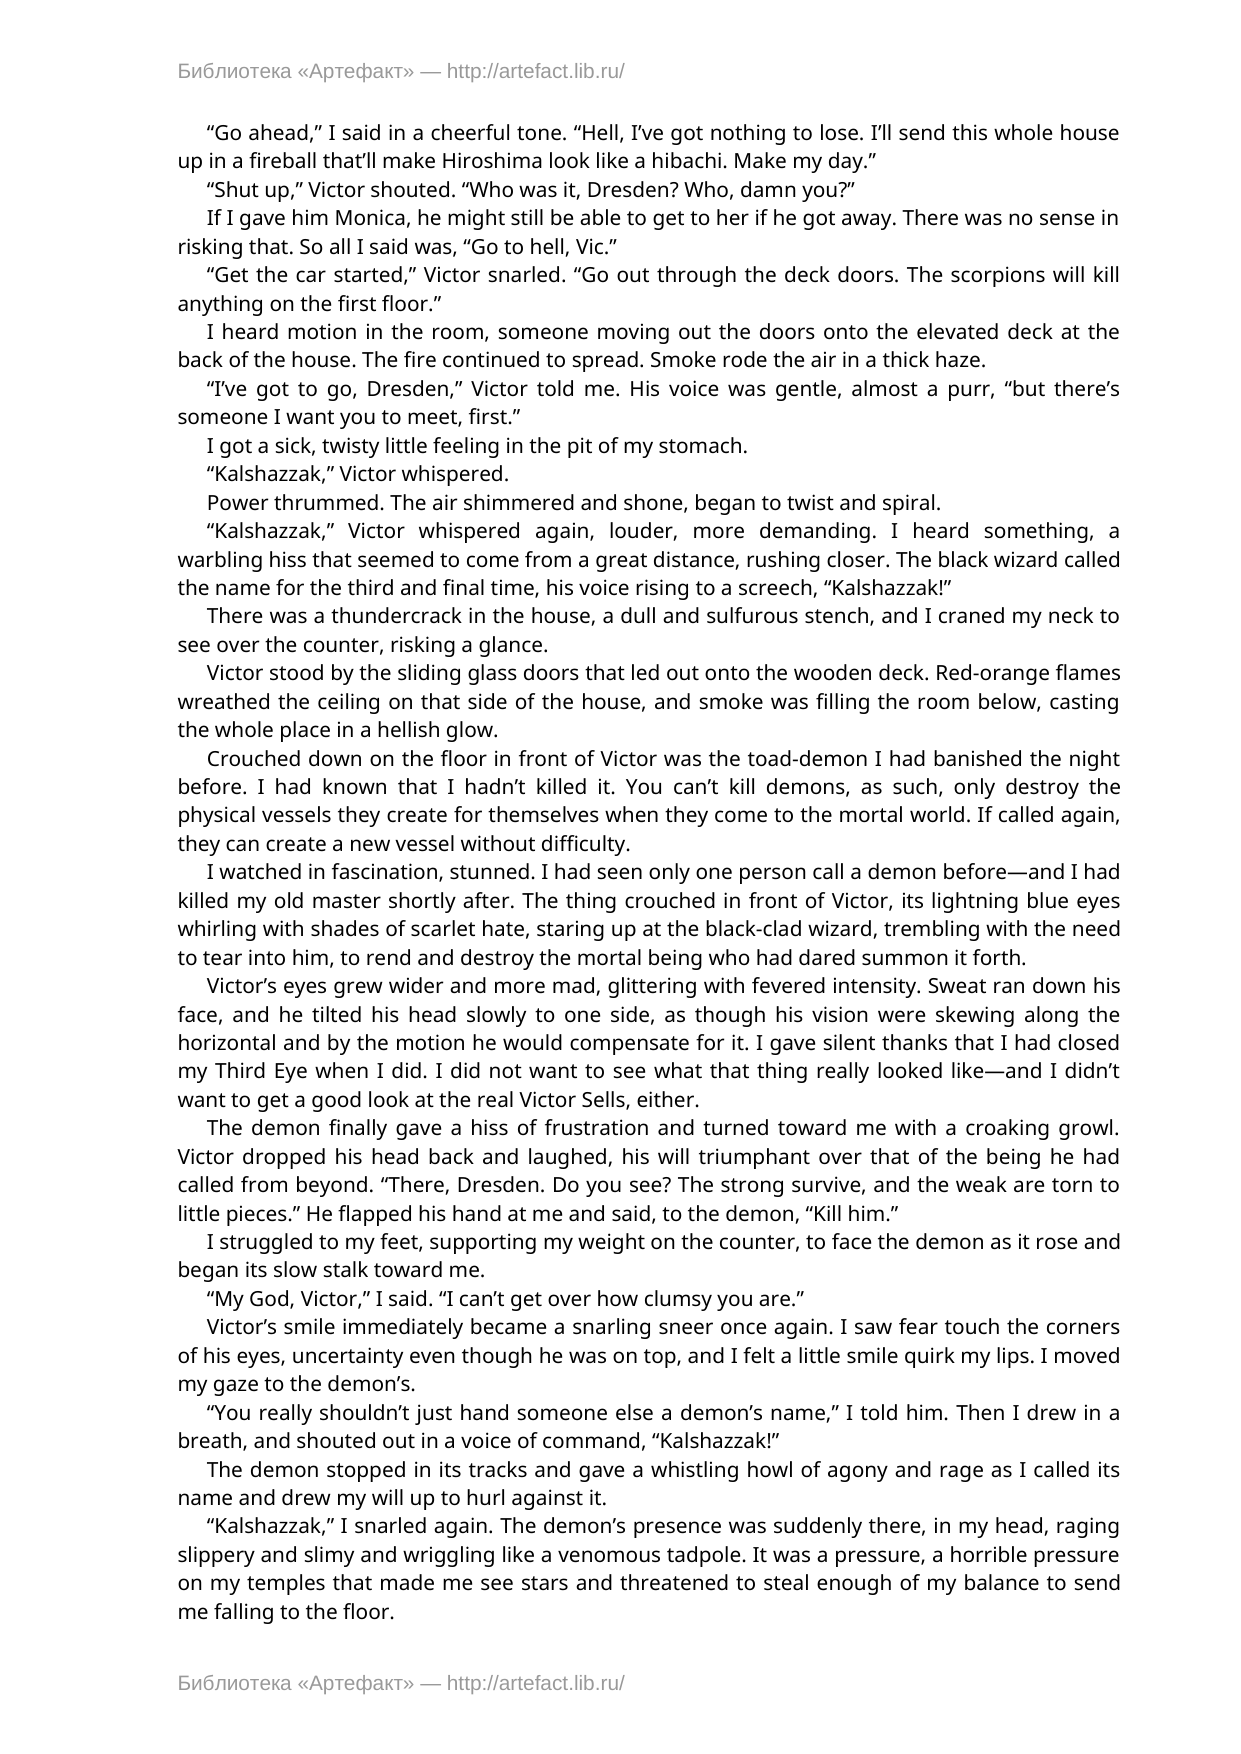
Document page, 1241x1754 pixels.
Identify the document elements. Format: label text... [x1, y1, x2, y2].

text The demon finally gave a hiss of frustration and turned toward me with a croaking growl. Victor dropped his head back and laughed, his will triumphant over that of the being he had called from beyond. “There, Dresden. Do you see? The strong survive, and the weak are torn to little pieces.” He flapped his hand at me and said, to the demon, “Kill him.” [177, 1113, 1122, 1227]
text “Go ahead,” I said in a cheerful tone. “Hell, I’ve got nothing to lose. I’ll send this whole house up in a fireball that’ll make Hiroshima look like a hibachi. Make my day.” [177, 118, 1122, 175]
text “Shut up,” Victor shouted. “Who was it, Dresden? Who, damn you?” [177, 175, 1122, 203]
text “Get the car started,” Victor snarled. “Go out through the deck doors. The scorpions will kill anything on the first floor.” [177, 260, 1122, 317]
text Victor’s smile immediately became a snarling sneer once again. I saw fear touch the corners of his eyes, uncertainty even though he was on top, and I felt a little smile quirk my lips. I moved my gaze to the demon’s. [177, 1312, 1122, 1398]
text I heard motion in the room, someone moving out the doors onto the elevated deck at the back of the house. The fire continued to spread. Smoke rode the air in a thick haze. [177, 317, 1122, 374]
text Victor stood by the sliding glass doors that led out onto the wooden deck. Red-orange flames wreathed the ceiling on that side of the house, and smoke was filling the room below, casting the whole place in a hellish glow. [177, 658, 1122, 744]
text “You really shouldn’t just hand someone else a demon’s name,” I told him. Then I drew in a breath, and shouted out in a voice of command, “Kalshazzak!” [177, 1398, 1122, 1455]
text “Kalshazzak,” I snarled again. The demon’s presence was suddenly there, in my head, raging slippery and slimy and wriggling like a venomous tadpole. It was a pressure, a horrible pressure on my temples that made me see stars and threatened to steal enough of my balance to send me falling to the floor. [177, 1512, 1122, 1625]
text “My God, Victor,” I said. “I can’t get over how clumsy you are.” [177, 1284, 1122, 1312]
text I got a sick, twisty little feeling in the pit of my stomach. [177, 431, 1122, 459]
text I watched in fascination, stunned. I had seen only one person call a demon before—and I had killed my old master shortly after. The thing crouched in front of Victor, its lightning blue eyes whirling with shades of scarlet hate, staring up at the black-clad wizard, trembling with the need to tear into him, to rend and destroy the mortal being who had dared summon it forth. [177, 857, 1122, 971]
text “Kalshazzak,” Victor whispered. [177, 459, 1122, 488]
text There was a thundercrack in the house, a dull and sulfurous stench, and I craned my neck to see over the counter, risking a glance. [177, 602, 1122, 658]
text “I’ve got to go, Dresden,” Victor told me. His voice was gentle, almost a purr, “but there’s someone I want you to meet, first.” [177, 374, 1122, 431]
text I struggled to my feet, supporting my weight on the counter, to face the demon as it rose and began its slow stalk toward me. [177, 1227, 1122, 1284]
text Power thrummed. The air shimmered and shone, began to twist and spiral. [177, 488, 1122, 516]
text Crouched down on the floor in front of Victor was the toad-demon I had banished the night before. I had known that I hadn’t killed it. You can’t kill demons, as such, only destroy the physical vessels they create for themselves when they come to the mortal world. If called again, they can create a new vessel without difficulty. [177, 744, 1122, 857]
text If I gave him Monica, he might still be able to get to her if he got away. There was no sense in risking that. So all I said was, “Go to hell, Vic.” [177, 203, 1122, 260]
text The demon stopped in its tracks and gave a whistling howl of agony and rage as I called its name and drew my will up to hurl against it. [177, 1455, 1122, 1512]
text Victor’s eyes grew wider and more mad, glittering with fevered intensity. Sweat ran down his face, and he tilted his head slowly to one side, as though his vision were skewing along the horizontal and by the motion he would compensate for it. I gave silent thanks that I had closed my Third Eye when I did. I did not want to see what that thing really looked like—and I didn’t want to get a good look at the real Victor Sells, either. [177, 971, 1122, 1113]
text “Kalshazzak,” Victor whispered again, louder, more demanding. I heard something, a warbling hiss that seemed to come from a great distance, rushing closer. The black wizard called the name for the third and final time, his voice rising to a screech, “Kalshazzak!” [177, 516, 1122, 602]
